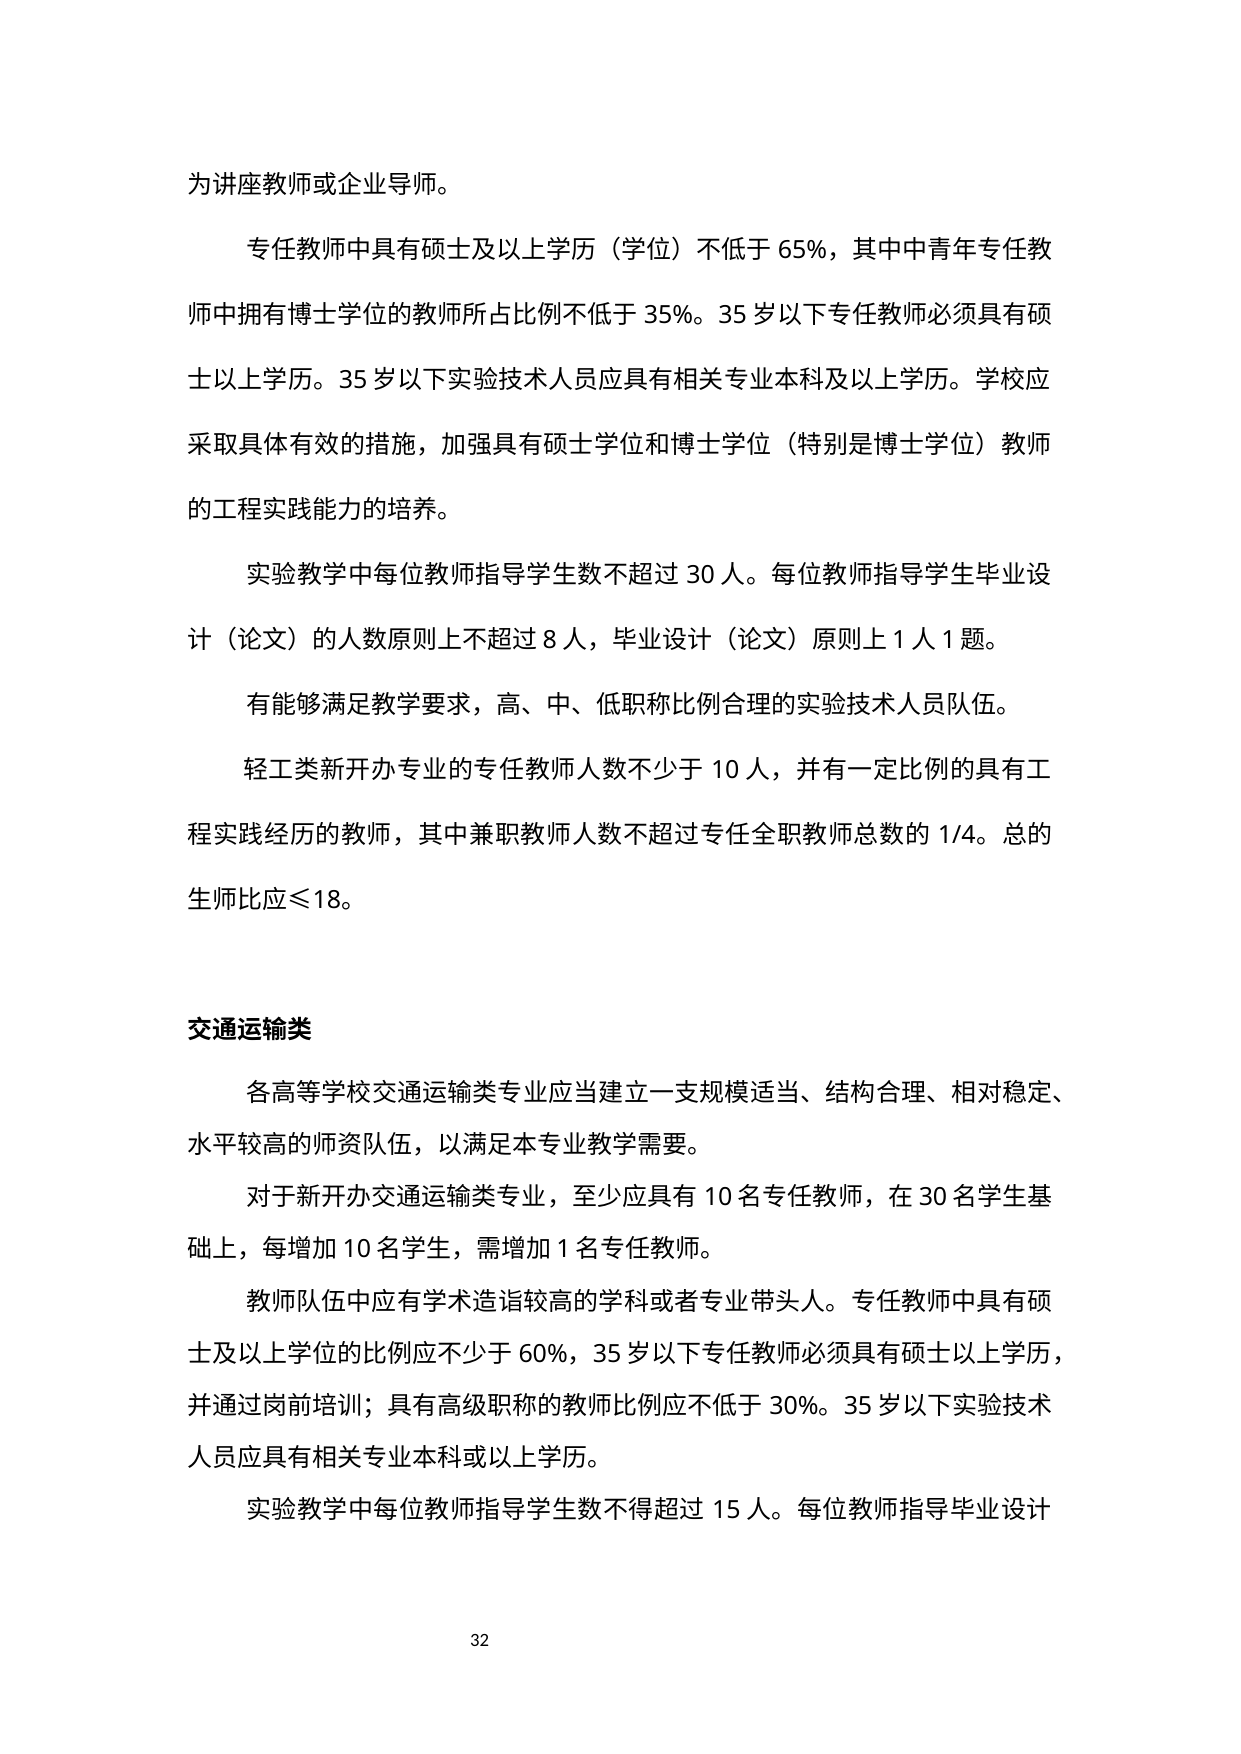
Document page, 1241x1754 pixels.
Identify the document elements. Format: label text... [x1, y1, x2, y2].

text 轻工类新开办专业的专任教师人数不少于10人，并有一定比例的具有工程实践经历的教师，其中兼职教师人数不超过专任全职教师总数的1/4。总的生师比应≤18。 [187, 735, 1053, 930]
text 对于新开办交通运输类专业，至少应具有10名专任教师，在30名学生基础上，每增加10名学生，需增加1名专任教师。 [187, 1164, 1053, 1268]
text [187, 1477, 1053, 1529]
subtitle 交通运输类 [187, 995, 1053, 1060]
text 有能够满足教学要求，高、中、低职称比例合理的实验技术人员队伍。 [187, 670, 1053, 735]
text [187, 150, 1053, 215]
text 实验教学中每位教师指导学生数不超过30人。每位教师指导学生毕业设计（论文）的人数原则上不超过8人，毕业设计（论文）原则上1人1题。 [187, 540, 1053, 670]
text 专任教师中具有硕士及以上学历（学位）不低于65%，其中中青年专任教师中拥有博士学位的教师所占比例不低于35%。35岁以下专任教师必须具有硕士以上学历。35岁以下实验技术人员应具有相关专业本科及以上学历。学校应采取具体有效的措施，加强具有硕士学位和博士学位（特别是博士学位）教师的工程实践能力的培养。 [187, 215, 1053, 540]
text 教师队伍中应有学术造诣较高的学科或者专业带头人。专任教师中具有硕士及以上学位的比例应不少于60%，35岁以下专任教师必须具有硕士以上学历，并通过岗前培训；具有高级职称的教师比例应不低于30%。35岁以下实验技术人员应具有相关专业本科或以上学历。 [187, 1268, 1053, 1477]
text 各高等学校交通运输类专业应当建立一支规模适当、结构合理、相对稳定、水平较高的师资队伍，以满足本专业教学需要。 [187, 1060, 1053, 1164]
